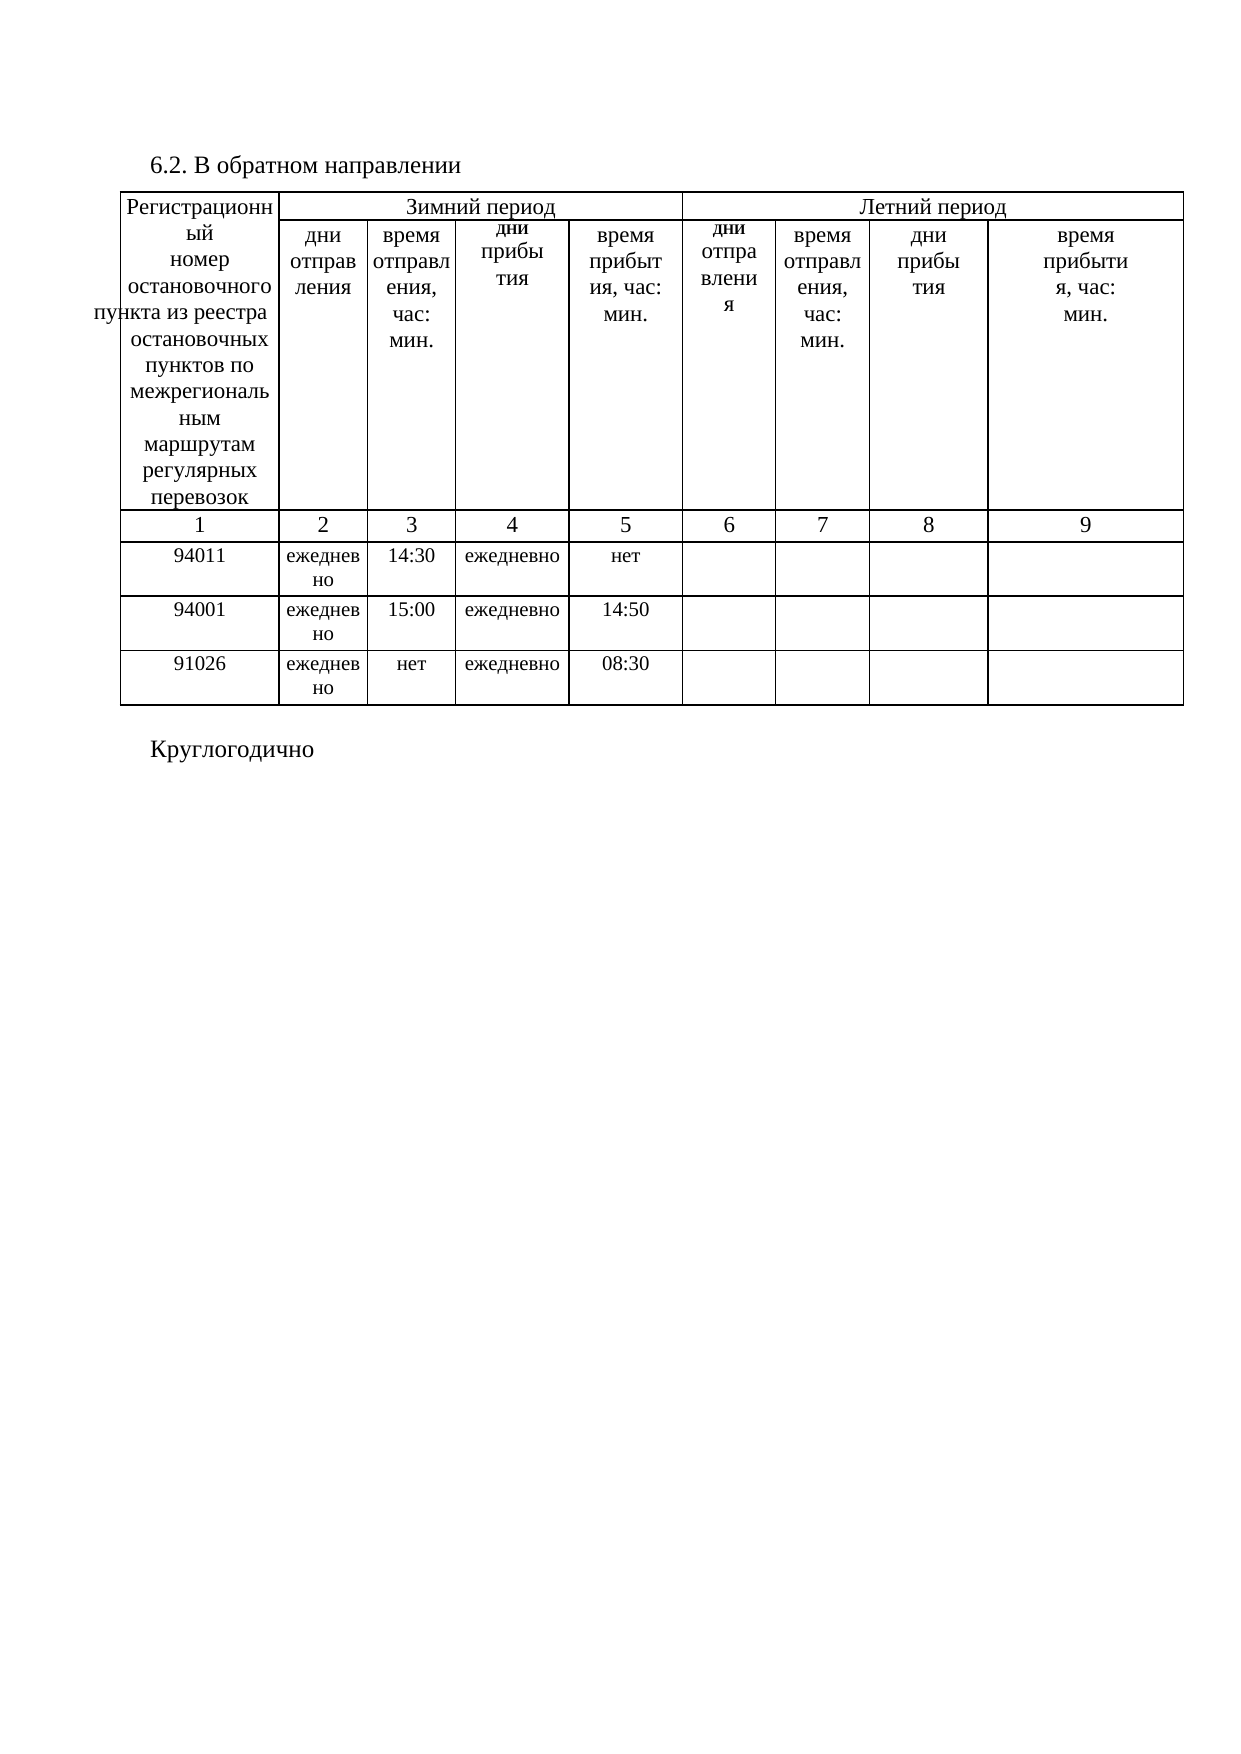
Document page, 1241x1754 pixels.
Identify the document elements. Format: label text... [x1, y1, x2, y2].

table_cell ДНИ прибы тия [456, 221, 568, 509]
table_cell 14:50 [570, 597, 682, 650]
table_cell 5 [570, 511, 682, 541]
table_cell 8 [870, 511, 987, 541]
table_cell 9 [989, 511, 1183, 541]
table_cell [989, 543, 1183, 595]
table_cell ежедневно [280, 543, 367, 595]
table_cell 94001 [121, 597, 278, 650]
table_cell 94011 [121, 543, 278, 595]
table_cell [870, 543, 987, 595]
table_cell ежедневно [456, 597, 568, 650]
table_cell время отправл ения, час: мин. [368, 221, 455, 509]
table_header Зимний период [280, 193, 682, 219]
table_cell ежедневно [456, 543, 568, 595]
table_cell нет [570, 543, 682, 595]
table_cell [776, 651, 869, 704]
table_cell ДНИ отпра влени я [683, 221, 775, 509]
table_cell [776, 597, 869, 650]
table_cell 15:00 [368, 597, 455, 650]
table_cell нет [368, 651, 455, 704]
table_cell [989, 597, 1183, 650]
table_cell [989, 651, 1183, 704]
table_cell 7 [776, 511, 869, 541]
table_cell ежедневно [280, 597, 367, 650]
table_cell [683, 597, 775, 650]
table_cell время прибыт ия, час: мин. [570, 221, 682, 509]
table_cell дни прибы тия [870, 221, 987, 509]
table_cell 08:30 [570, 651, 682, 704]
table_cell [683, 651, 775, 704]
table_cell [683, 543, 775, 595]
table_cell 6 [683, 511, 775, 541]
table_cell [870, 597, 987, 650]
table_header Летний период [683, 193, 1183, 219]
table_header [121, 193, 278, 509]
table_cell 3 [368, 511, 455, 541]
table_cell время прибыти я, час: мин. [989, 221, 1183, 509]
table_cell ежедневно [280, 651, 367, 704]
table_cell дни отправ ления [280, 221, 367, 509]
table_cell [776, 543, 869, 595]
table_cell 14:30 [368, 543, 455, 595]
table_cell 91026 [121, 651, 278, 704]
table_cell время отправл ения, час: мин. [776, 221, 869, 509]
text Круглогодично [150, 734, 1090, 763]
table_cell 4 [456, 511, 568, 541]
table_cell ежедневно [456, 651, 568, 704]
table_cell 2 [280, 511, 367, 541]
table_cell [870, 651, 987, 704]
table_cell 1 [121, 511, 278, 541]
text 6.2. В обратном направлении [150, 150, 1090, 179]
